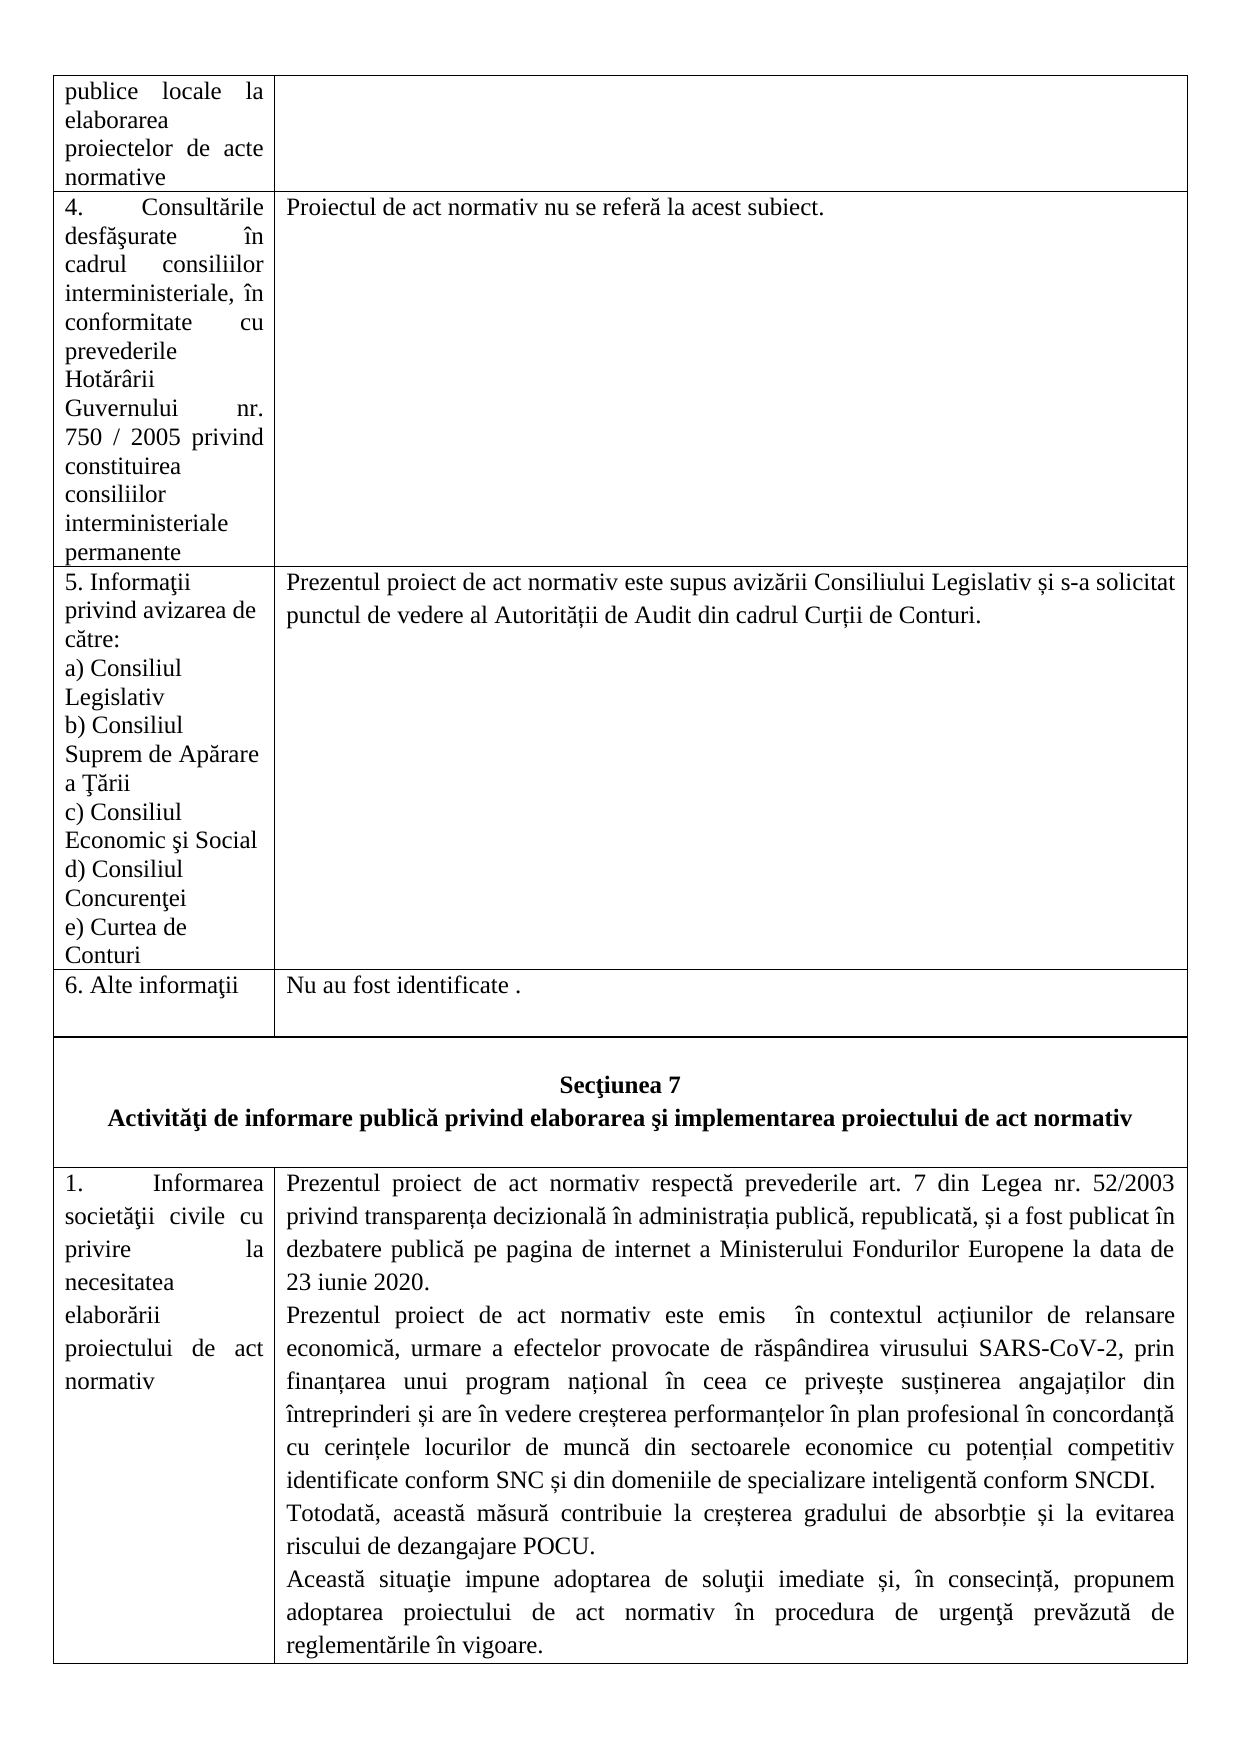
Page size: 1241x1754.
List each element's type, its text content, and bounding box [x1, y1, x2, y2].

table_cell Secţiunea 7 Activităţi de informare publică privind elaborarea şi implementarea proiectului de act normativ [54, 1038, 1187, 1167]
table_cell 6. Alte informaţii [54, 970, 274, 1036]
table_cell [275, 76, 1187, 191]
table_cell Proiectul de act normativ nu se referă la acest subiect. [275, 192, 1187, 566]
table_cell Nu au fost identificate . [275, 970, 1187, 1036]
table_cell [54, 76, 274, 191]
table_cell Prezentul proiect de act normativ respectă prevederile art. 7 din Legea nr. 52/2003 privind transparența decizională în administrația publică, republicată, și a fost publicat în dezbatere publică pe pagina de internet a Ministerului Fondurilor Europene la data de 23 iunie 2020. Prezentul proiect de act normativ este emis în contextul acțiunilor de relansare economică, urmare a efectelor provocate de răspândirea virusului SARS-CoV-2, prin finanțarea unui program național în ceea ce privește susținerea angajaților din întreprinderi și are în vedere creșterea performanțelor în plan profesional în concordanță cu cerințele locurilor de muncă din sectoarele economice cu potențial competitiv identificate conform SNC și din domeniile de specializare inteligentă conform SNCDI. Totodată, această măsură contribuie la creșterea gradului de absorbție și la evitarea riscului de dezangajare POCU. Această situaţie impune adoptarea de soluţii imediate și, în consecință, propunem adoptarea proiectului de act normativ în procedura de urgenţă prevăzută de reglementările în vigoare. [275, 1168, 1187, 1663]
table_cell Prezentul proiect de act normativ este supus avizării Consiliului Legislativ și s-a solicitat punctul de vedere al Autorității de Audit din cadrul Curții de Conturi. [275, 567, 1187, 969]
table_cell 1. Informarea societăţii civile cu privire la necesitatea elaborării proiectului de act normativ [54, 1168, 274, 1663]
table_cell 5. Informaţii privind avizarea de către: a) Consiliul Legislativ b) Consiliul Suprem de Apărare a Ţării c) Consiliul Economic şi Social d) Consiliul Concurenţei e) Curtea de Conturi [54, 567, 274, 969]
table_cell 4. Consultările desfăşurate în cadrul consiliilor interministeriale, în conformitate cu prevederile Hotărârii Guvernului nr. 750 / 2005 privind constituirea consiliilor interministeriale permanente [54, 192, 274, 566]
